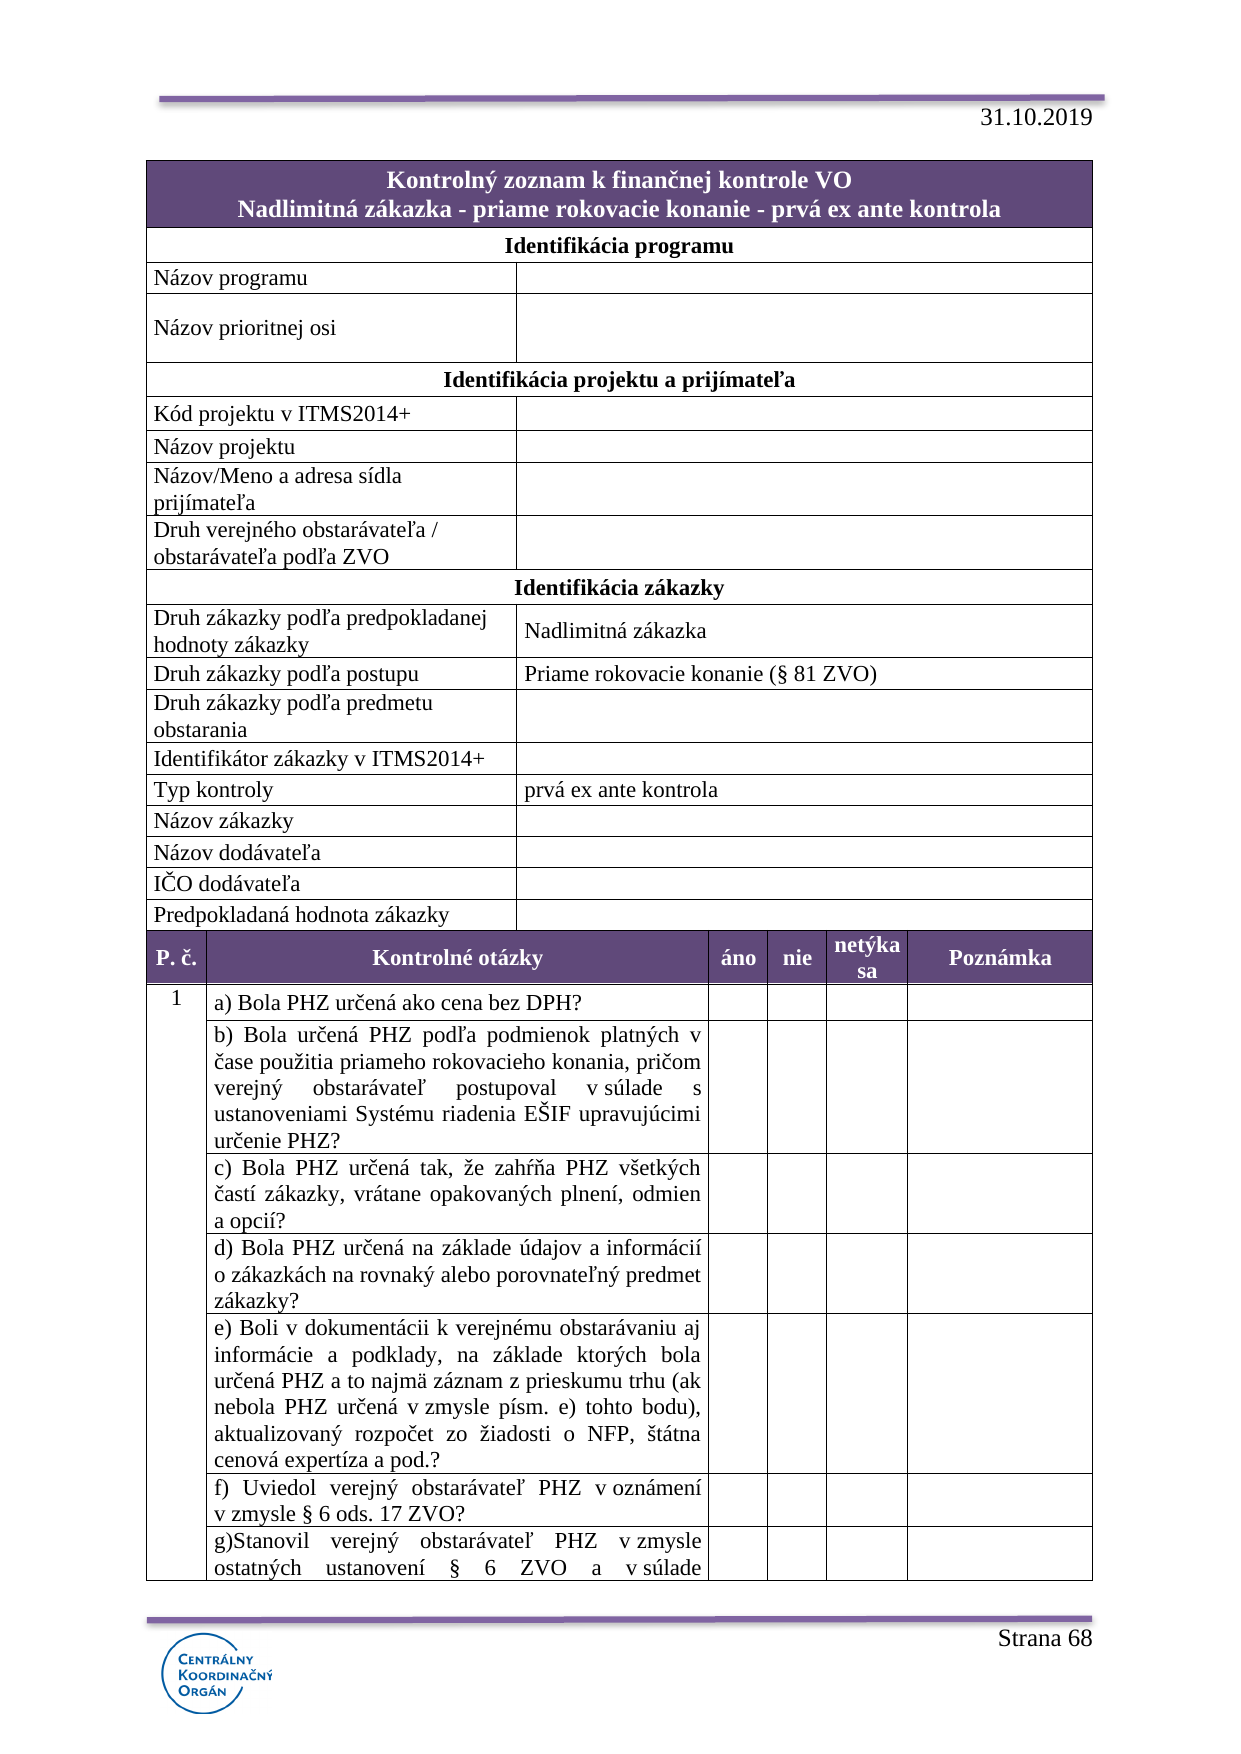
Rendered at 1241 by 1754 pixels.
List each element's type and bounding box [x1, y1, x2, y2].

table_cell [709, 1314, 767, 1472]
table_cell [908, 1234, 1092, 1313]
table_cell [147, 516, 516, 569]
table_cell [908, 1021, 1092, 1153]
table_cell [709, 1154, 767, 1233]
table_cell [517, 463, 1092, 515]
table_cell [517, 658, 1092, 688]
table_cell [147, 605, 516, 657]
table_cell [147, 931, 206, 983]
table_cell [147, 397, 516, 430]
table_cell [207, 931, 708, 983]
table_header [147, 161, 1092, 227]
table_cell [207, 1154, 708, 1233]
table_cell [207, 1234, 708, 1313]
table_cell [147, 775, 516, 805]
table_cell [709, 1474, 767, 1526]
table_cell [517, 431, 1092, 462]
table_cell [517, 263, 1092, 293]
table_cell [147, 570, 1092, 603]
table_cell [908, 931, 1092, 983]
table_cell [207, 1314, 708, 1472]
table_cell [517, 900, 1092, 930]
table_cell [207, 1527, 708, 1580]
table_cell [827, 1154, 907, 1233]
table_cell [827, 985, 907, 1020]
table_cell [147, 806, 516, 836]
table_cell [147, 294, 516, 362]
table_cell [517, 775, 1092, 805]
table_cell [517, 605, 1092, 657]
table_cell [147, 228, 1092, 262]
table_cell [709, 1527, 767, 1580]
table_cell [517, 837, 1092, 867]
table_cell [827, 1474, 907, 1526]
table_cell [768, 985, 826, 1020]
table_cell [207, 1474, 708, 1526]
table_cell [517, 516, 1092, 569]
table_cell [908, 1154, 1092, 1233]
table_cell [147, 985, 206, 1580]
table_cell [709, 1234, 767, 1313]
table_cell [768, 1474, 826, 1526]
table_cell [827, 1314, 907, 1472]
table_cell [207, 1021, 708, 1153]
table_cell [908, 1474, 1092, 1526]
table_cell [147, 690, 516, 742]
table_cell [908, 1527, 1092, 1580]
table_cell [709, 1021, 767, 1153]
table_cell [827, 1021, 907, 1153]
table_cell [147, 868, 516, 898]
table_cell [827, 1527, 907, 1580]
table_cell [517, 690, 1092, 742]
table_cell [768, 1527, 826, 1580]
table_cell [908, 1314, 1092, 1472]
picture [159, 1631, 272, 1713]
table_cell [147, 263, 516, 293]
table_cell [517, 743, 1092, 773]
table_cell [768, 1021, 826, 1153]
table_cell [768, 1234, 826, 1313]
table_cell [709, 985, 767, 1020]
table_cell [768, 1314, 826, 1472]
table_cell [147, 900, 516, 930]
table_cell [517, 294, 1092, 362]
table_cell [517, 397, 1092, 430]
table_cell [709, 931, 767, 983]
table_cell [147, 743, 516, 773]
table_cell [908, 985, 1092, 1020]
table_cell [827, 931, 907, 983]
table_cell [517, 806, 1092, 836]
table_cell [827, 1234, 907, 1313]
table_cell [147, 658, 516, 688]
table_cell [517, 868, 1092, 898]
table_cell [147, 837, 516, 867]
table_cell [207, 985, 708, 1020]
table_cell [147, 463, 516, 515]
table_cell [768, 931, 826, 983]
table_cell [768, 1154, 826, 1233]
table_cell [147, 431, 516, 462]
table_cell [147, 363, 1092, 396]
